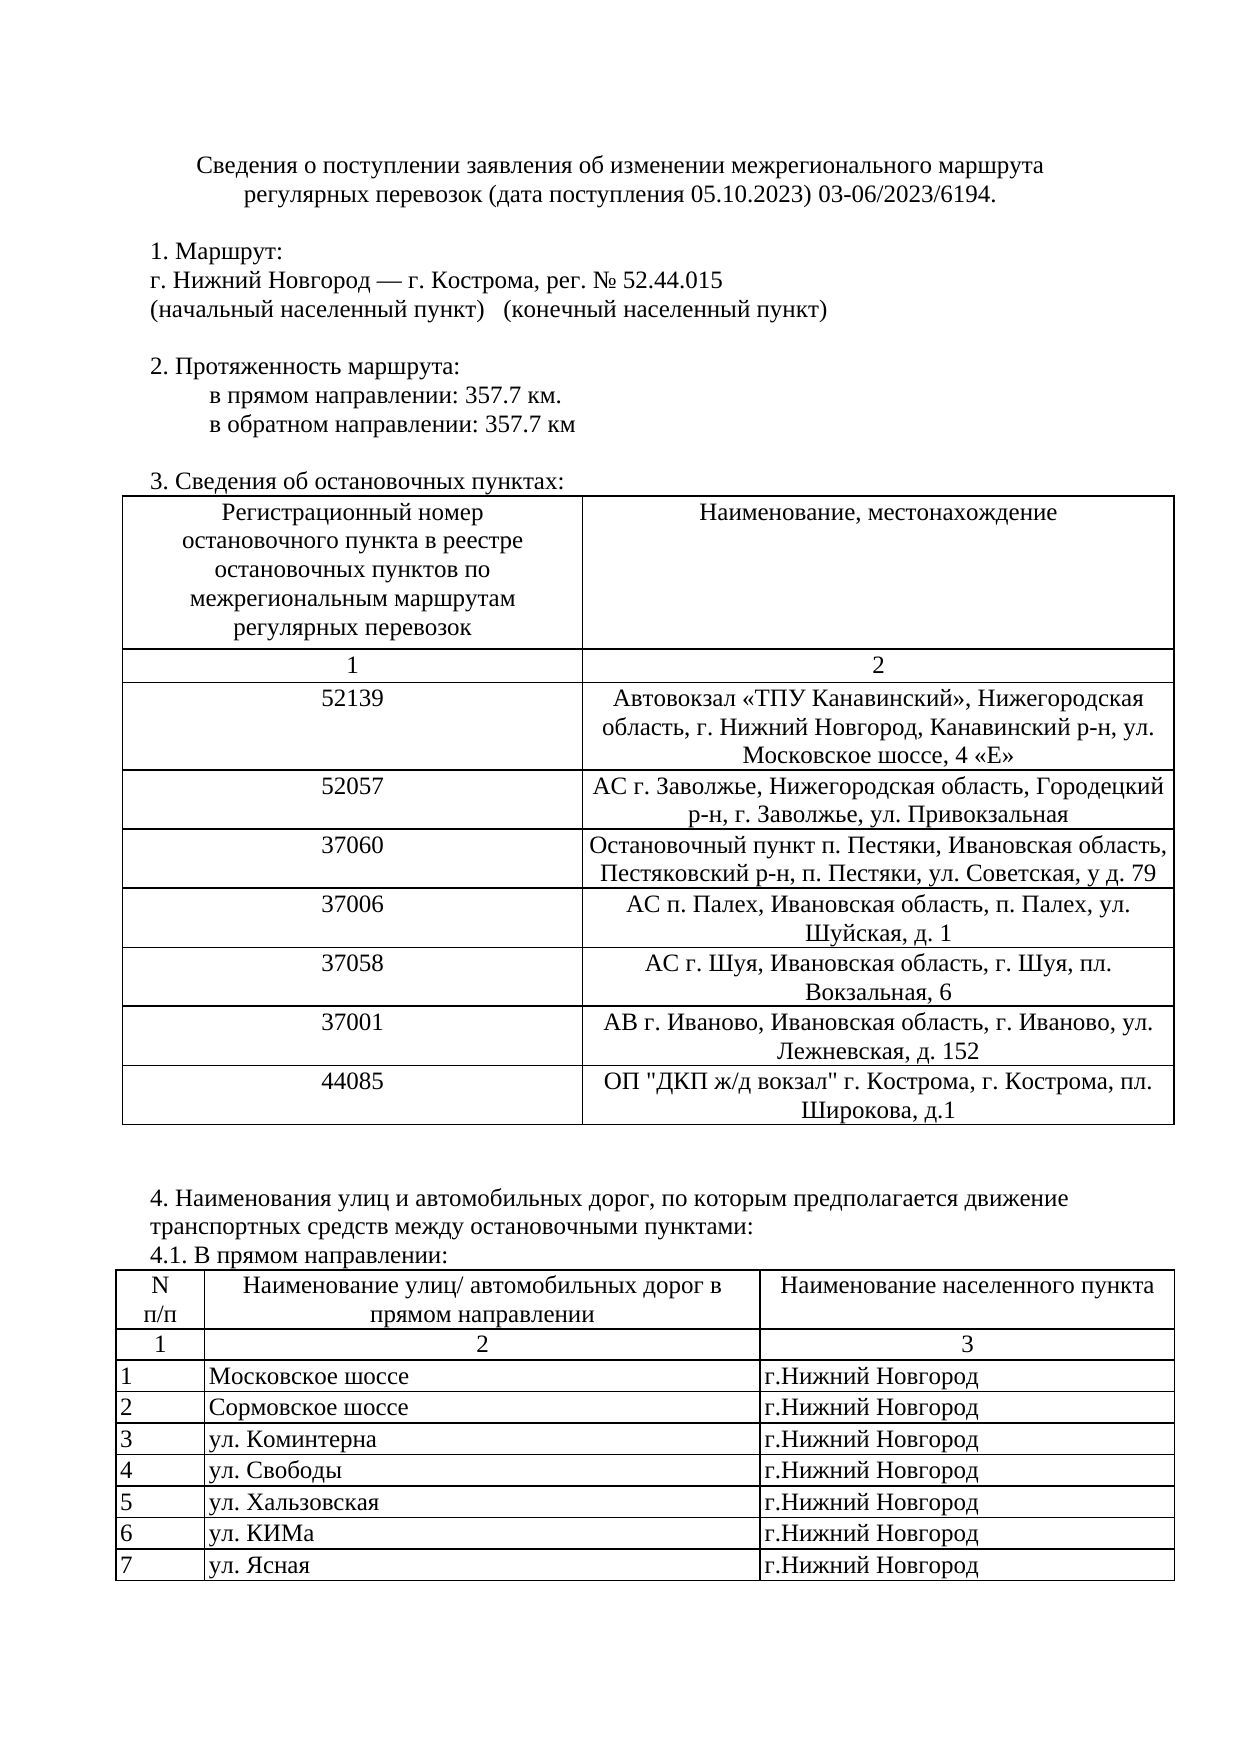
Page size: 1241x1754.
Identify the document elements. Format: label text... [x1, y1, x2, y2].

table_cell 37006 [123, 889, 582, 946]
table_cell 52139 [123, 683, 582, 769]
table_cell АС г. Шуя, Ивановская область, г. Шуя, пл. Вокзальная, 6 [583, 948, 1173, 1005]
table_cell ул. Хальзовская [205, 1487, 759, 1517]
table_cell АВ г. Иваново, Ивановская область, г. Иваново, ул. Лежневская, д. 152 [583, 1007, 1173, 1064]
table_cell г.Нижний Новгород [761, 1550, 1174, 1579]
table_cell 7 [117, 1550, 204, 1579]
table_cell г.Нижний Новгород [761, 1487, 1174, 1517]
table_cell 37058 [123, 948, 582, 1005]
table_cell 3 [761, 1330, 1174, 1359]
table_cell 1 [123, 650, 582, 681]
table_cell 5 [117, 1487, 204, 1517]
table_cell 1 [117, 1361, 204, 1391]
table_cell ул. Свободы [205, 1455, 759, 1485]
table_header Наименование улиц/ автомобильных дорог в прямом направлении [205, 1271, 759, 1328]
table_cell 37001 [123, 1007, 582, 1064]
table_cell Остановочный пункт п. Пестяки, Ивановская область, Пестяковский р-н, п. Пестяки, ул. Советская, у д. 79 [583, 830, 1173, 887]
text г. Нижний Новгород — г. Кострома, рег. № 52.44.015 [150, 265, 1090, 294]
table_cell 4 [117, 1455, 204, 1485]
text (начальный населенный пункт) (конечный населенный пункт) [150, 294, 1090, 322]
table_cell г.Нижний Новгород [761, 1361, 1174, 1391]
table_cell ул. Ясная [205, 1550, 759, 1579]
table_cell 37060 [123, 830, 582, 887]
table_cell г.Нижний Новгород [761, 1455, 1174, 1485]
text 4. Наименования улиц и автомобильных дорог, по которым предполагается движение транспортных средств между остановочными пунктами: [150, 1183, 1090, 1240]
text в прямом направлении: 357.7 км. [150, 380, 1090, 409]
table_header Регистрационный номер остановочного пункта в реестре остановочных пунктов по межрегиональным маршрутам регулярных перевозок [123, 497, 582, 648]
table_cell 44085 [123, 1066, 582, 1123]
text 2. Протяженность маршрута: [150, 351, 1090, 380]
table_cell Сормовское шоссе [205, 1392, 759, 1422]
table_cell 2 [117, 1392, 204, 1422]
table_cell АС г. Заволжье, Нижегородская область, Городецкий р-н, г. Заволжье, ул. Привокзальная [583, 771, 1173, 828]
table_cell г.Нижний Новгород [761, 1518, 1174, 1548]
table_cell 6 [117, 1518, 204, 1548]
table_cell 2 [583, 650, 1173, 681]
table_header N п/п [117, 1271, 204, 1328]
table_cell ул. Коминтерна [205, 1424, 759, 1454]
table_cell ул. КИМа [205, 1518, 759, 1548]
table_cell АС п. Палех, Ивановская область, п. Палех, ул. Шуйская, д. 1 [583, 889, 1173, 946]
table_cell 2 [205, 1330, 759, 1359]
table_cell Автовокзал «ТПУ Канавинский», Нижегородская область, г. Нижний Новгород, Канавинский р-н, ул. Московское шоссе, 4 «Е» [583, 683, 1173, 769]
text 1. Маршрут: [150, 236, 1090, 265]
table_cell г.Нижний Новгород [761, 1424, 1174, 1454]
table_cell г.Нижний Новгород [761, 1392, 1174, 1422]
table_cell ОП "ДКП ж/д вокзал" г. Кострома, г. Кострома, пл. Широкова, д.1 [583, 1066, 1173, 1123]
table_cell 52057 [123, 771, 582, 828]
table_header Наименование, местонахождение [583, 497, 1173, 648]
text 4.1. В прямом направлении: [150, 1240, 1090, 1269]
text в обратном направлении: 357.7 км [150, 409, 1090, 437]
table_header Наименование населенного пункта [761, 1271, 1174, 1328]
text 3. Сведения об остановочных пунктах: [150, 466, 1090, 495]
table_cell 1 [117, 1330, 204, 1359]
table_cell Московское шоссе [205, 1361, 759, 1391]
text Сведения о поступлении заявления об изменении межрегионального маршрута регулярных перевозок (дата поступления 05.10.2023) 03-06/2023/6194. [150, 150, 1090, 207]
table_cell 3 [117, 1424, 204, 1454]
